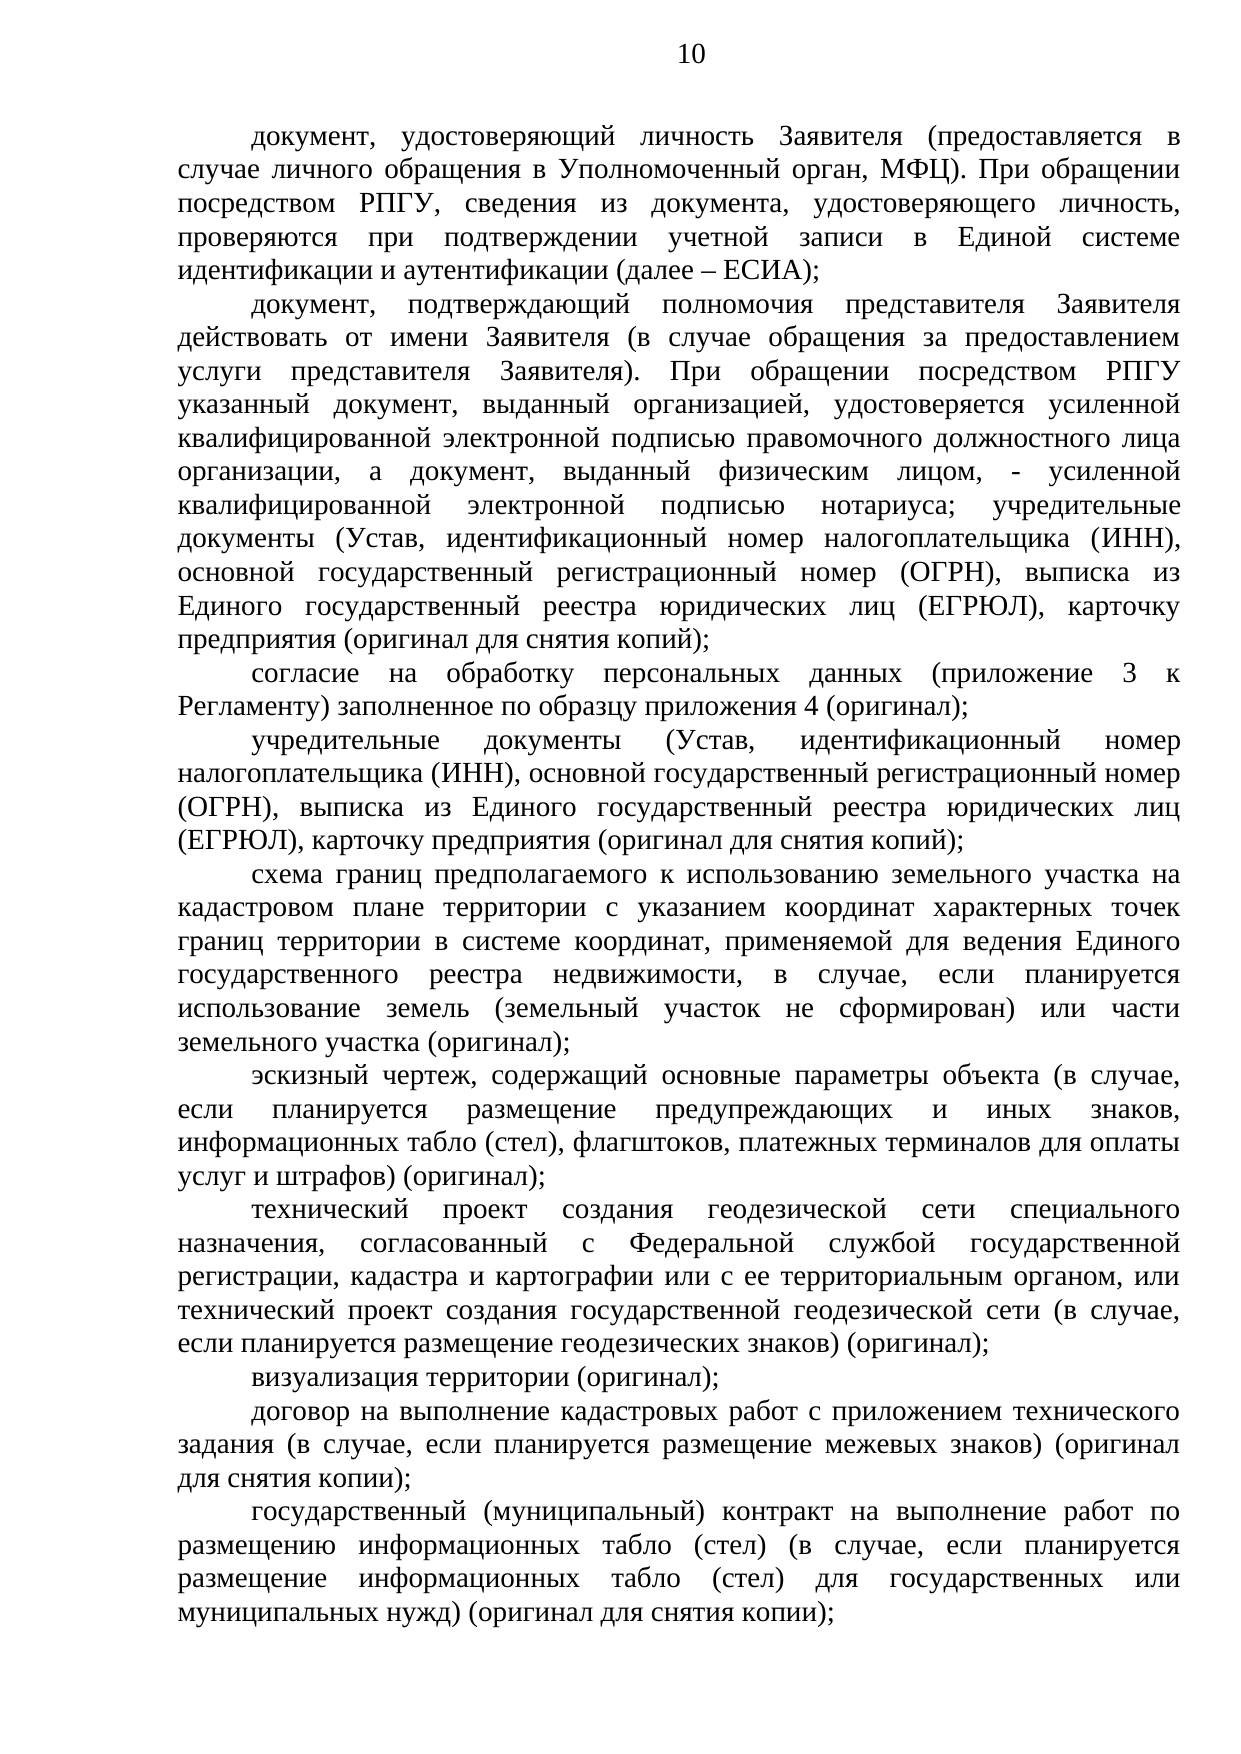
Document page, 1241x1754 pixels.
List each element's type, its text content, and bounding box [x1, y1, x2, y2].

text государственный (муниципальный) контракт на выполнение работ по размещению информационных табло (стел) (в случае, если планируется размещение информационных табло (стел) для государственных или муниципальных нужд) (оригинал для снятия копии); [177, 1493, 1181, 1627]
text учредительные документы (Устав, идентификационный номер налогоплательщика (ИНН), основной государственный регистрационный номер (ОГРН), выписка из Единого государственный реестра юридических лиц (ЕГРЮЛ), карточку предприятия (оригинал для снятия копий); [177, 722, 1181, 856]
text схема границ предполагаемого к использованию земельного участка на кадастровом плане территории с указанием координат характерных точек границ территории в системе координат, применяемой для ведения Единого государственного реестра недвижимости, в случае, если планируется использование земель (земельный участок не сформирован) или части земельного участка (оригинал); [177, 856, 1181, 1057]
text визуализация территории (оригинал); [177, 1359, 1181, 1393]
text документ, удостоверяющий личность Заявителя (предоставляется в случае личного обращения в Уполномоченный орган, МФЦ). При обращении посредством РПГУ, сведения из документа, удостоверяющего личность, проверяются при подтверждении учетной записи в Единой системе идентификации и аутентификации (далее – ЕСИА); [177, 118, 1181, 286]
text документ, подтверждающий полномочия представителя Заявителя действовать от имени Заявителя (в случае обращения за предоставлением услуги представителя Заявителя). При обращении посредством РПГУ указанный документ, выданный организацией, удостоверяется усиленной квалифицированной электронной подписью правомочного должностного лица организации, а документ, выданный физическим лицом, - усиленной квалифицированной электронной подписью нотариуса; учредительные документы (Устав, идентификационный номер налогоплательщика (ИНН), основной государственный регистрационный номер (ОГРН), выписка из Единого государственный реестра юридических лиц (ЕГРЮЛ), карточку предприятия (оригинал для снятия копий); [177, 286, 1181, 655]
text договор на выполнение кадастровых работ с приложением технического задания (в случае, если планируется размещение межевых знаков) (оригинал для снятия копии); [177, 1393, 1181, 1493]
text согласие на обработку персональных данных (приложение 3 к Регламенту) заполненное по образцу приложения 4 (оригинал); [177, 655, 1181, 722]
text технический проект создания геодезической сети специального назначения, согласованный с Федеральной службой государственной регистрации, кадастра и картографии или с ее территориальным органом, или технический проект создания государственной геодезической сети (в случае, если планируется размещение геодезических знаков) (оригинал); [177, 1191, 1181, 1359]
text эскизный чертеж, содержащий основные параметры объекта (в случае, если планируется размещение предупреждающих и иных знаков, информационных табло (стел), флагштоков, платежных терминалов для оплаты услуг и штрафов) (оригинал); [177, 1057, 1181, 1191]
